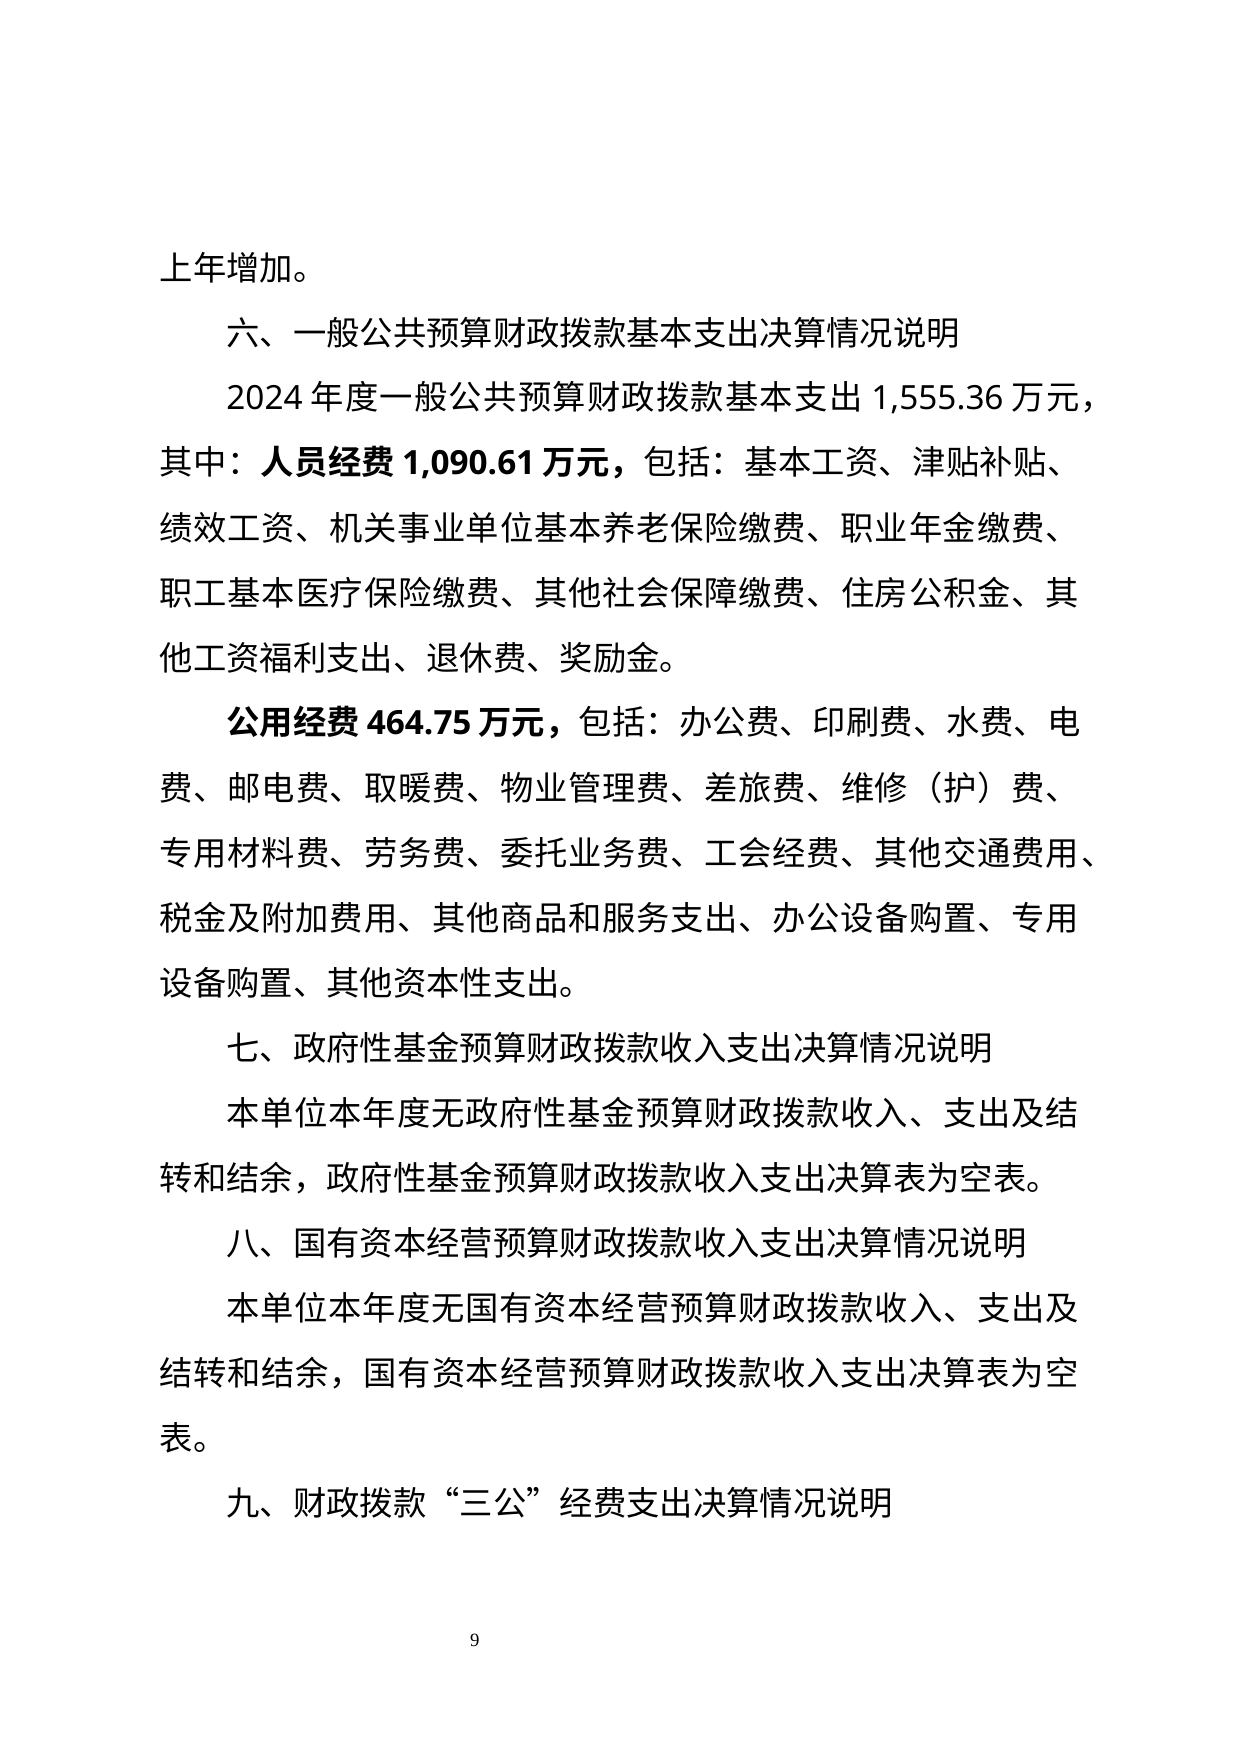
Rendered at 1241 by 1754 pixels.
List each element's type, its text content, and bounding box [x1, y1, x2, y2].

text 本单位本年度无国有资本经营预算财政拨款收入、支出及结转和结余，国有资本经营预算财政拨款收入支出决算表为空表。 [159, 1273, 1081, 1468]
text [159, 233, 1081, 298]
text 公用经费464.75万元，包括：办公费、印刷费、水费、电费、邮电费、取暖费、物业管理费、差旅费、维修（护）费、专用材料费、劳务费、委托业务费、工会经费、其他交通费用、税金及附加费用、其他商品和服务支出、办公设备购置、专用设备购置、其他资本性支出。 [159, 688, 1081, 1013]
text 九、财政拨款“三公”经费支出决算情况说明 [159, 1468, 1081, 1533]
text 本单位本年度无政府性基金预算财政拨款收入、支出及结转和结余，政府性基金预算财政拨款收入支出决算表为空表。 [159, 1078, 1081, 1208]
text 六、一般公共预算财政拨款基本支出决算情况说明 [159, 298, 1081, 363]
text 2024年度一般公共预算财政拨款基本支出1,555.36万元，其中：人员经费1,090.61万元，包括：基本工资、津贴补贴、绩效工资、机关事业单位基本养老保险缴费、职业年金缴费、职工基本医疗保险缴费、其他社会保障缴费、住房公积金、其他工资福利支出、退休费、奖励金。 [159, 363, 1081, 688]
text 七、政府性基金预算财政拨款收入支出决算情况说明 [159, 1013, 1081, 1078]
text 八、国有资本经营预算财政拨款收入支出决算情况说明 [159, 1208, 1081, 1273]
